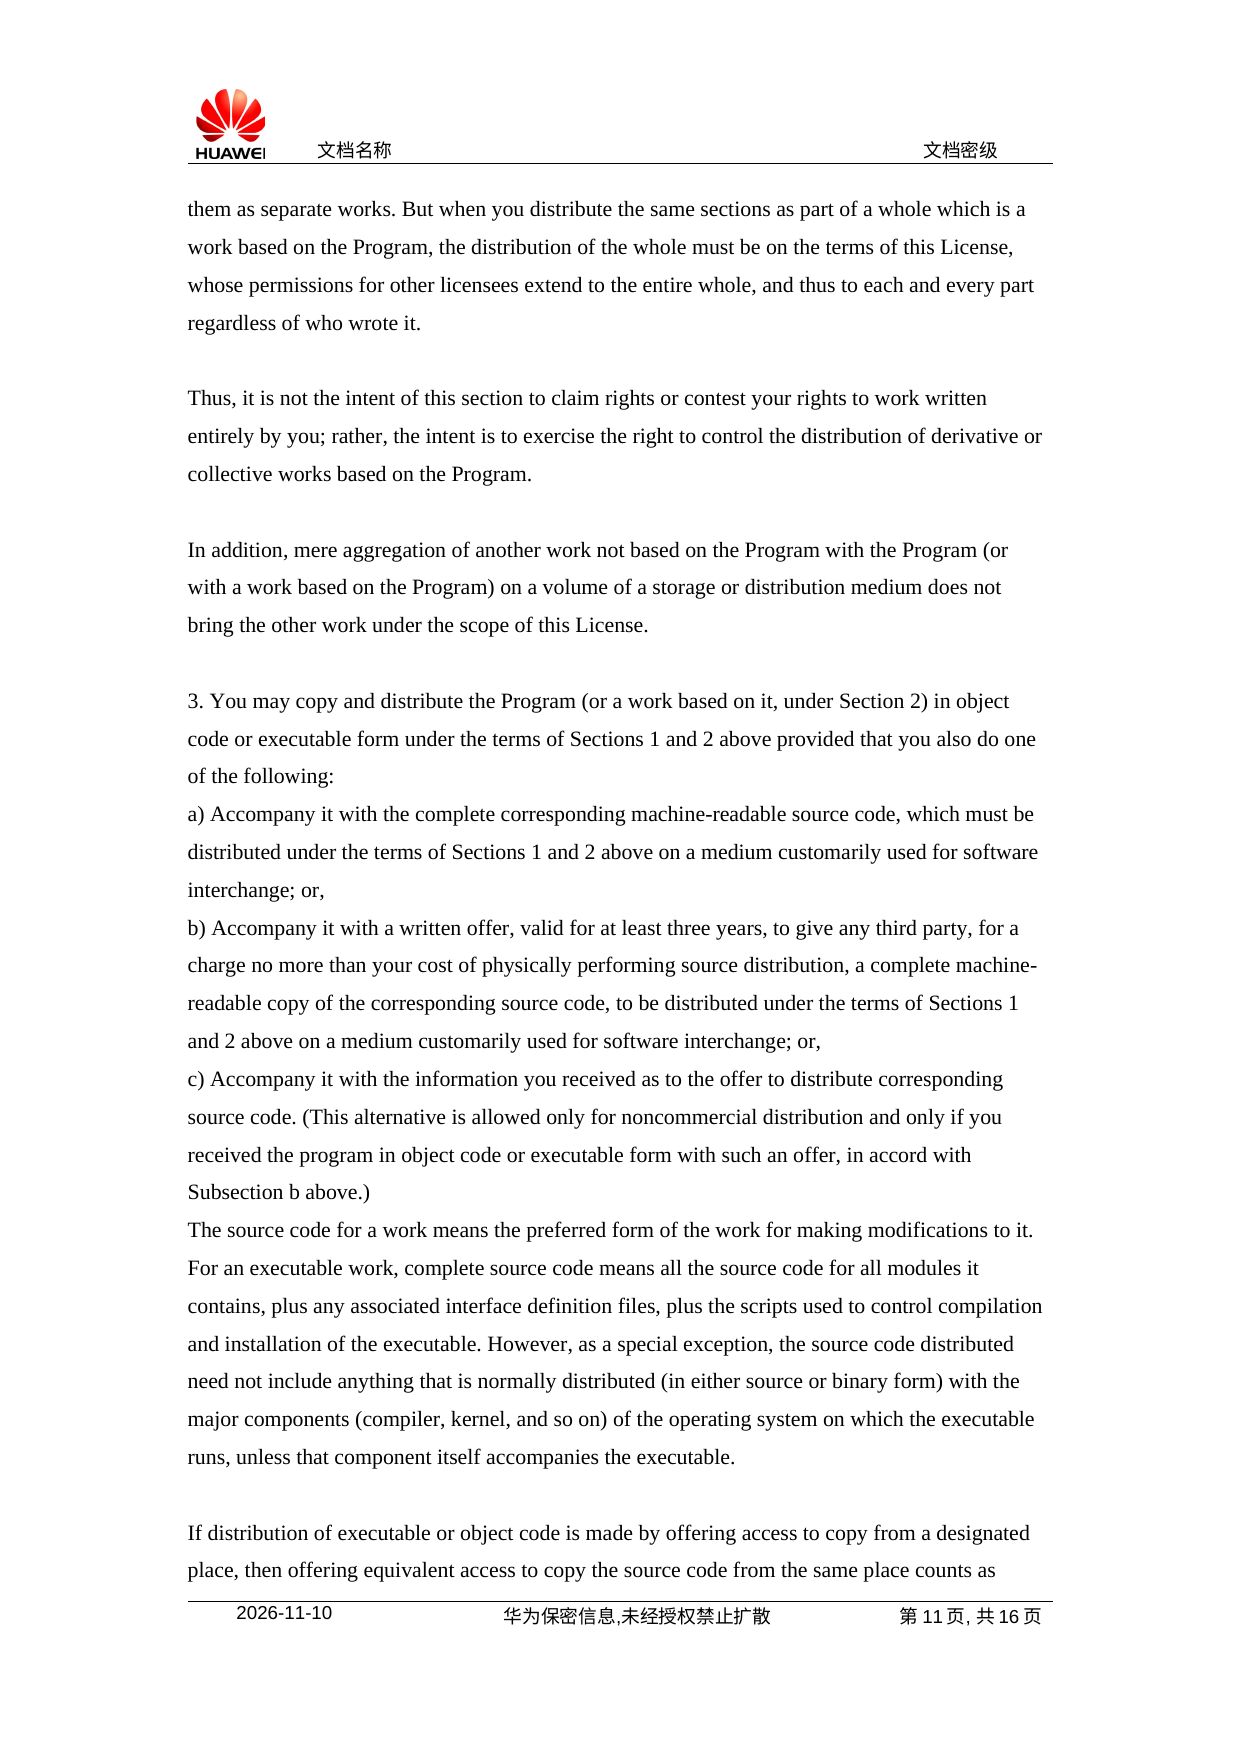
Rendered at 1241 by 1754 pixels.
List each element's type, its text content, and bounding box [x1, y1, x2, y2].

text 3. You may copy and distribute the Program (or a work based on it, under Section 2) in object code or executable form under the terms of Sections 1 and 2 above provided that you also do one of the following: [187, 688, 1053, 789]
text In addition, mere aggregation of another work not based on the Program with the Program (or with a work based on the Program) on a volume of a storage or distribution medium does not bring the other work under the scope of this License. [187, 537, 1053, 637]
picture [196, 89, 265, 159]
text b) Accompany it with a written offer, valid for at least three years, to give any third party, for a charge no more than your cost of physically performing source distribution, a complete machine-readable copy of the corresponding source code, to be distributed under the terms of Sections 1 and 2 above on a medium customarily used for software interchange; or, [187, 915, 1053, 1053]
text c) Accompany it with the information you received as to the offer to distribute corresponding source code. (This alternative is allowed only for noncommercial distribution and only if you received the program in object code or executable form with such an offer, in accord with Subsection b above.) [187, 1066, 1053, 1204]
text a) Accompany it with the complete corresponding machine-readable source code, which must be distributed under the terms of Sections 1 and 2 above on a medium customarily used for software interchange; or, [187, 801, 1053, 902]
text Thus, it is not the intent of this section to claim rights or contest your rights to work written entirely by you; rather, the intent is to exercise the right to control the distribution of derivative or collective works based on the Program. [187, 385, 1053, 486]
text The source code for a work means the preferred form of the work for making modifications to it. For an executable work, complete source code means all the source code for all modules it contains, plus any associated interface definition files, plus the scripts used to control compilation and installation of the executable. However, as a special exception, the source code distributed need not include anything that is normally distributed (in either source or binary form) with the major components (compiler, kernel, and so on) of the operating system on which the executable runs, unless that component itself accompanies the executable. [187, 1217, 1053, 1469]
